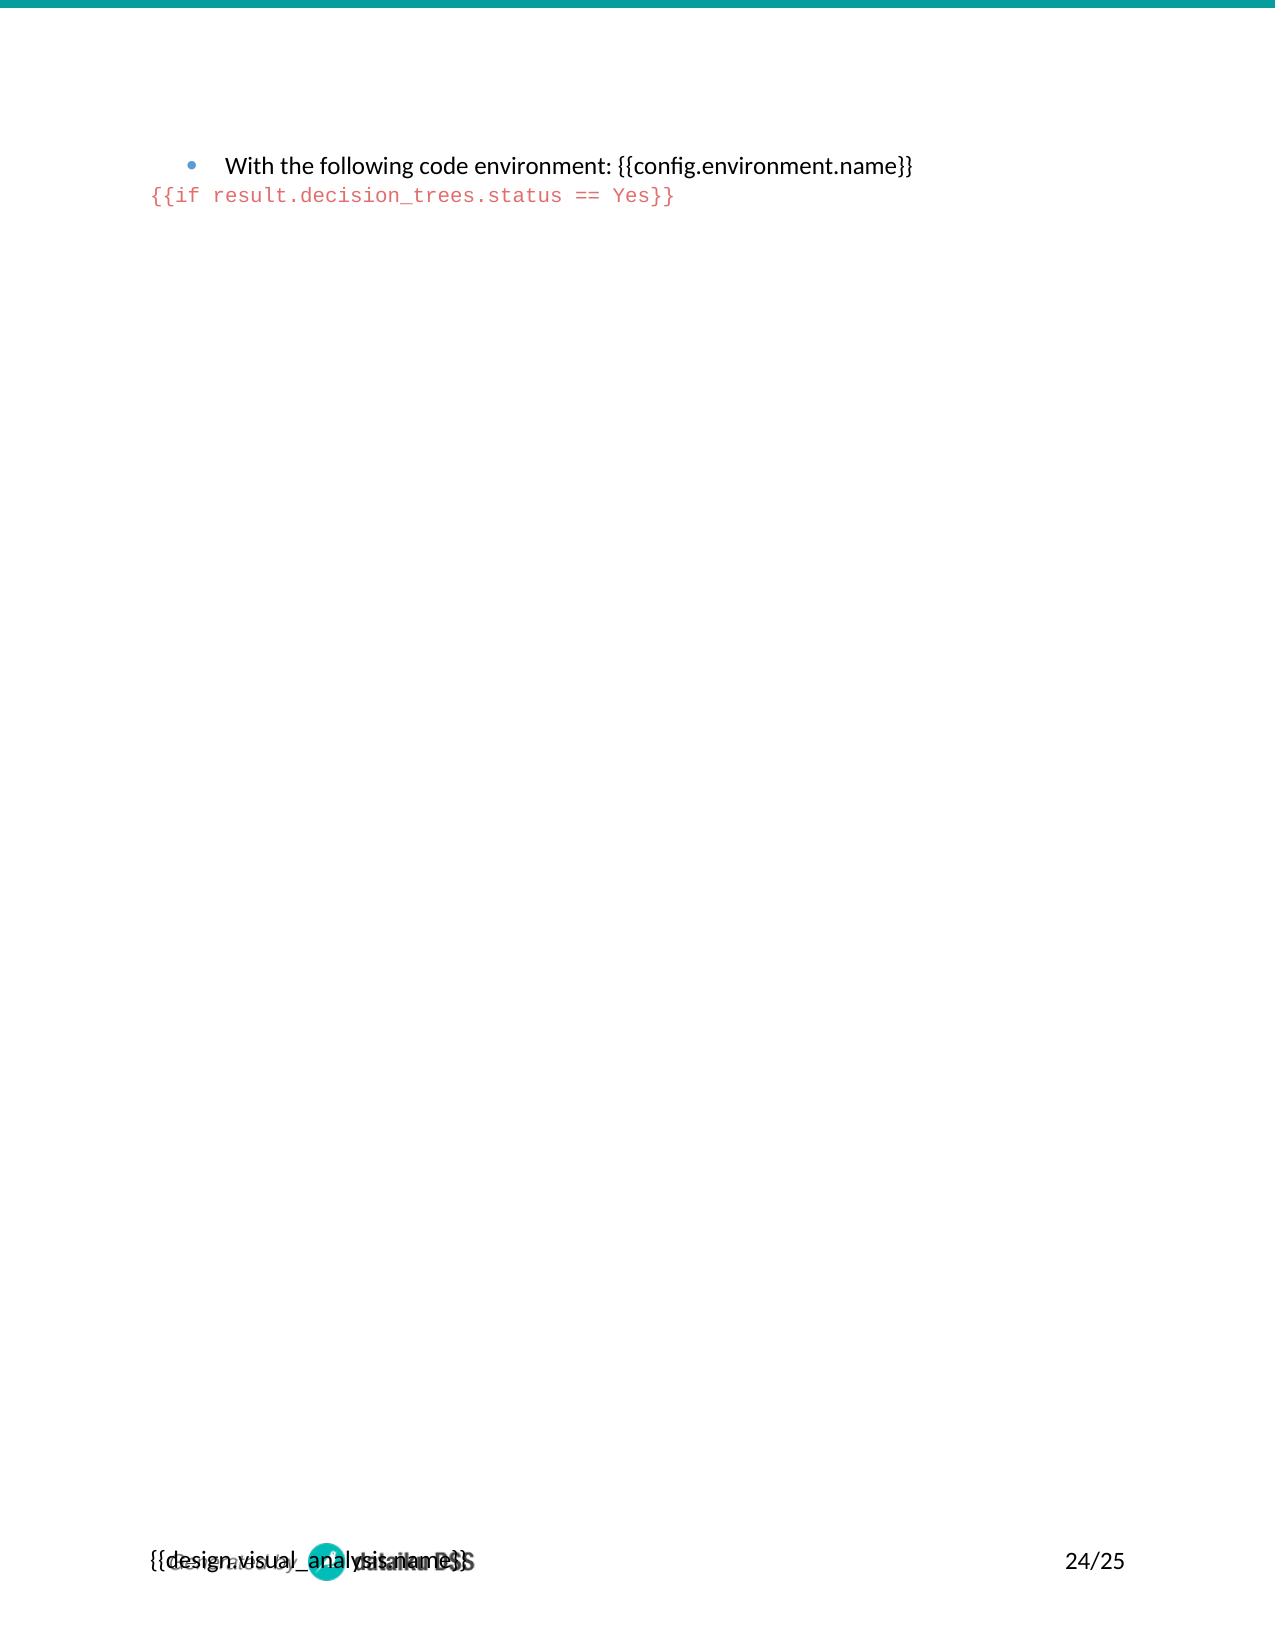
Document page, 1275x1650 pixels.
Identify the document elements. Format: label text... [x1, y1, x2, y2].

text {{if result.decision_trees.status == Yes}} [150, 185, 1125, 209]
list With the following code environment: {{config.environment.name}} [187, 150, 1125, 181]
picture [0, 0, 1275, 8]
picture [150, 1537, 492, 1588]
